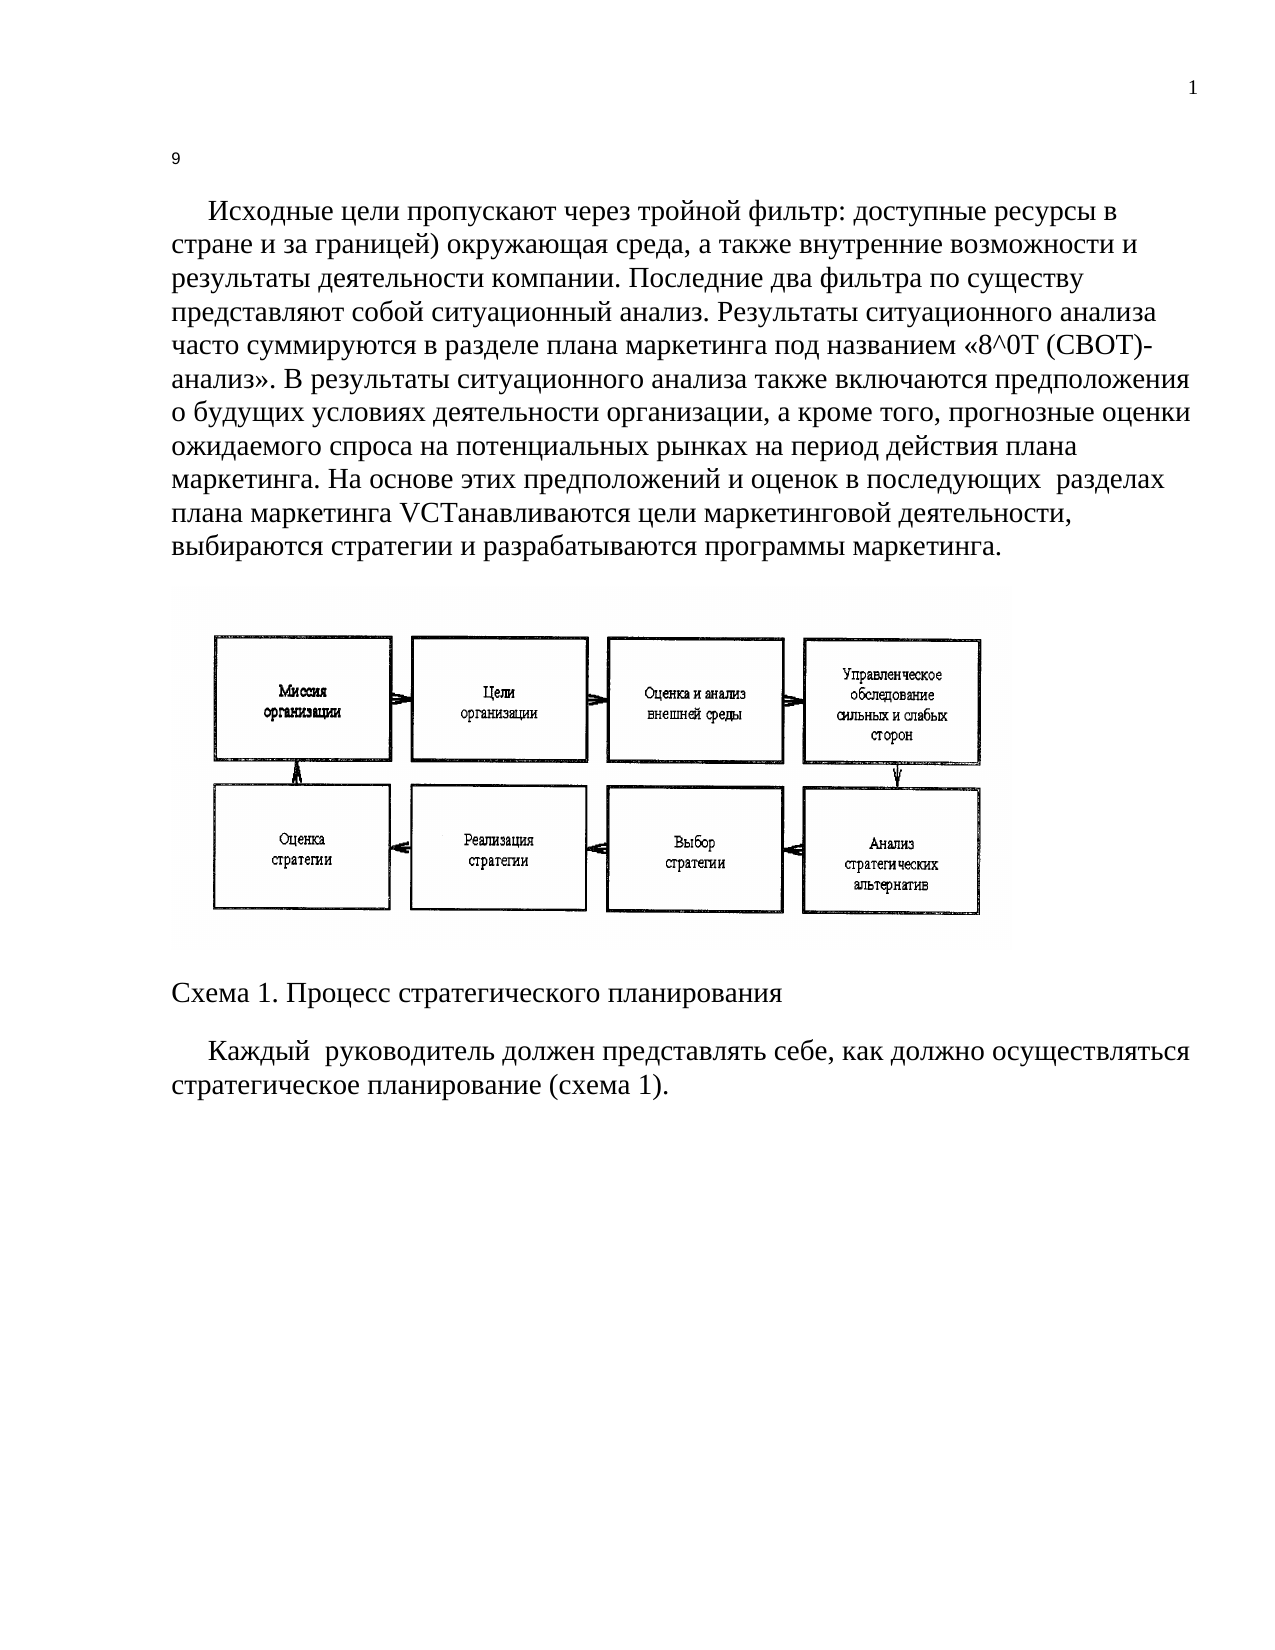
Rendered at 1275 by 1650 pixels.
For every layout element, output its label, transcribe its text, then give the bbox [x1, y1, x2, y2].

text 9 [171, 143, 1198, 168]
picture [171, 586, 1012, 950]
text Исходные цели пропускают через тройной фильтр: доступные ресурсы в стране и за границей) окружающая среда, а также внутренние возможности и результаты деятельности компании. Последние два фильтра по существу представляют собой ситуационный анализ. Результаты ситуационного анализа часто суммируются в разделе плана маркетинга под названием «8^0Т (СВОТ)-анализ». В результаты ситуационного анализа также включаются предположения о будущих условиях деятельности организации, а кроме того, прогнозные оценки ожидаемого спроса на потенциальных рынках на период действия плана маркетинга. На основе этих предположений и оценок в последующих разделах плана маркетинга VCTанавливаются цели маркетинговой деятельности, выбираются стратегии и разрабатываются программы маркетинга. [171, 193, 1198, 562]
text Каждый руководитель должен представлять себе, как должно осуществляться стратегическое планирование (схема 1). [171, 1033, 1198, 1100]
text Схема 1. Процесс стратегического планирования [171, 975, 1198, 1008]
